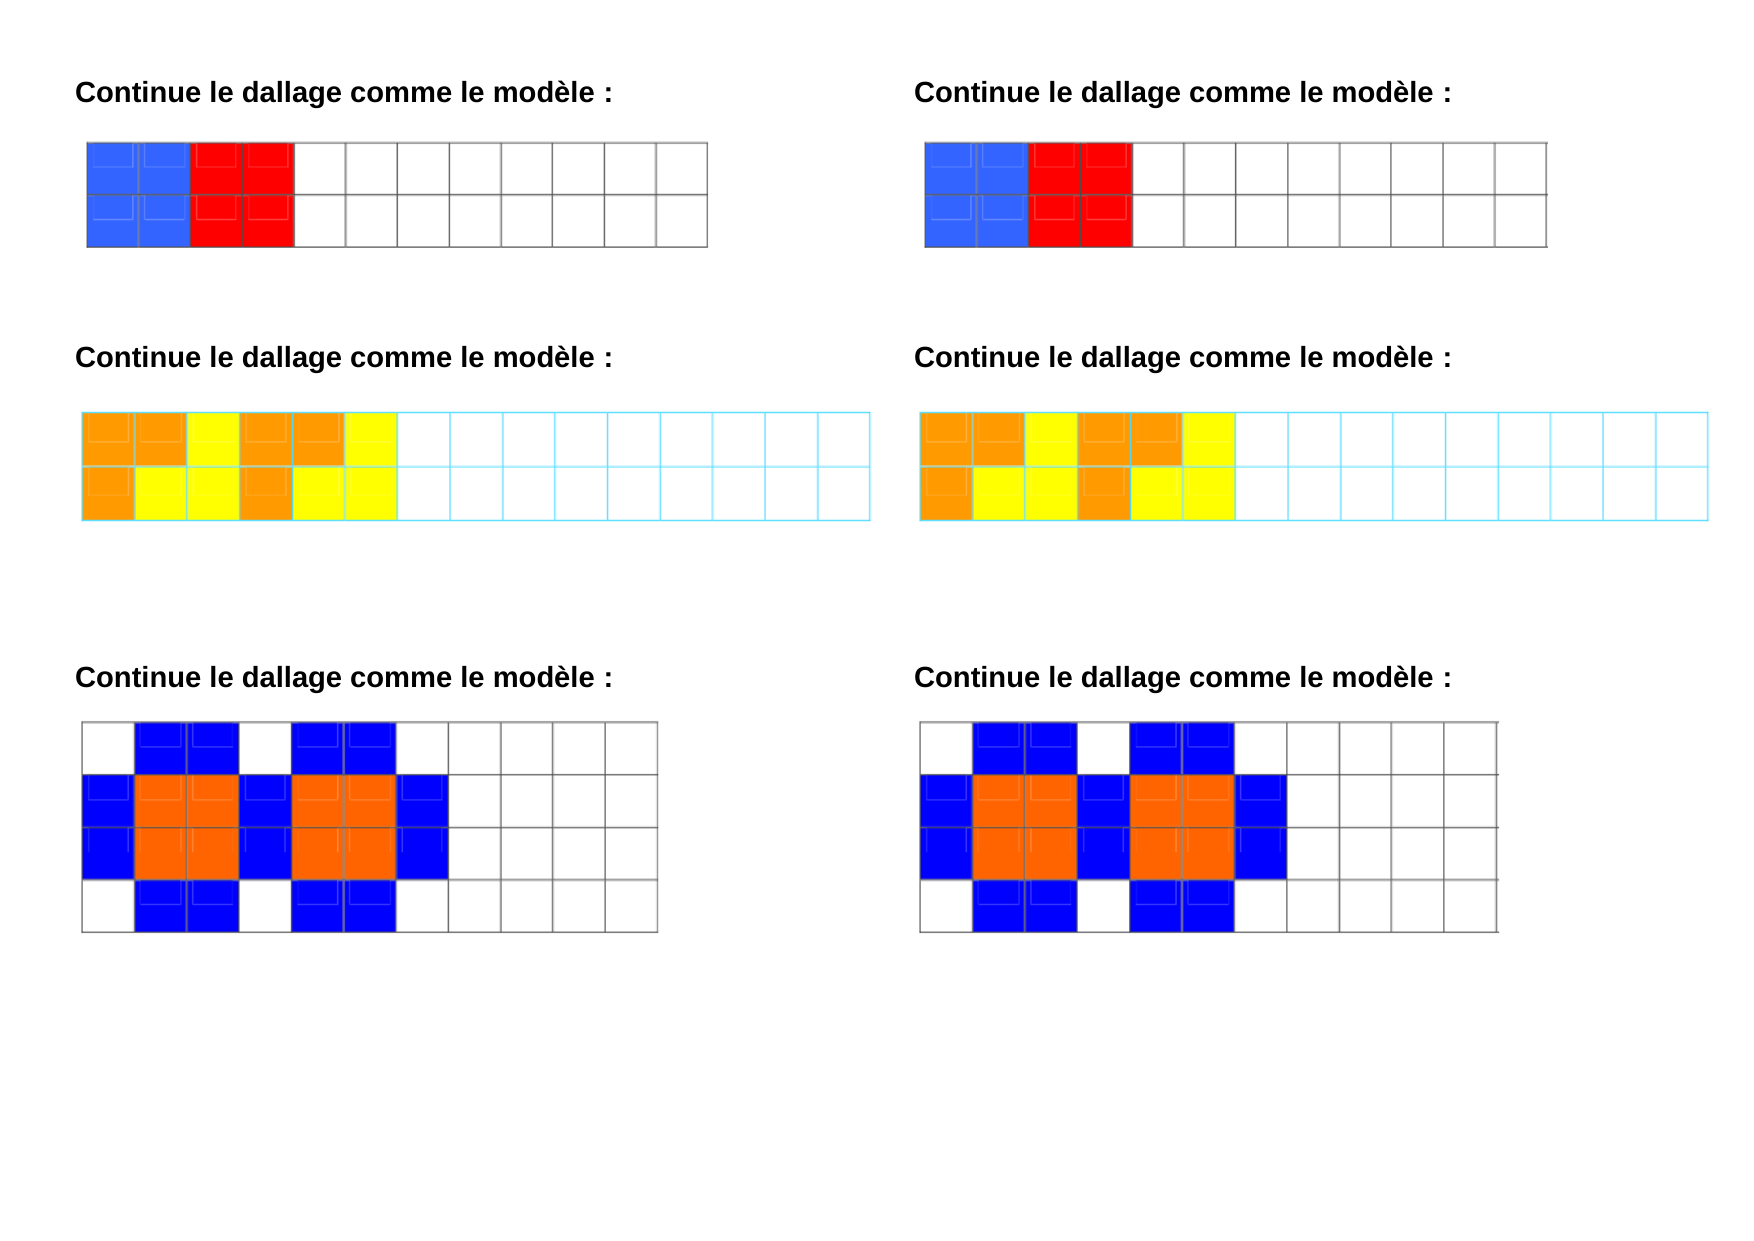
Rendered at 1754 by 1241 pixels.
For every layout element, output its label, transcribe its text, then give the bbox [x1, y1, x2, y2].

picture [75, 713, 659, 945]
picture [75, 127, 709, 269]
picture [913, 127, 1548, 269]
picture [913, 713, 1500, 945]
text Continue le dallage comme le modèle : [914, 660, 1679, 694]
picture [75, 392, 877, 536]
text Continue le dallage comme le modèle : [75, 340, 840, 374]
text Continue le dallage comme le modèle : [75, 75, 840, 108]
picture [913, 392, 1723, 536]
text Continue le dallage comme le modèle : [914, 75, 1679, 108]
text Continue le dallage comme le modèle : [914, 340, 1679, 374]
text Continue le dallage comme le modèle : [75, 660, 840, 694]
